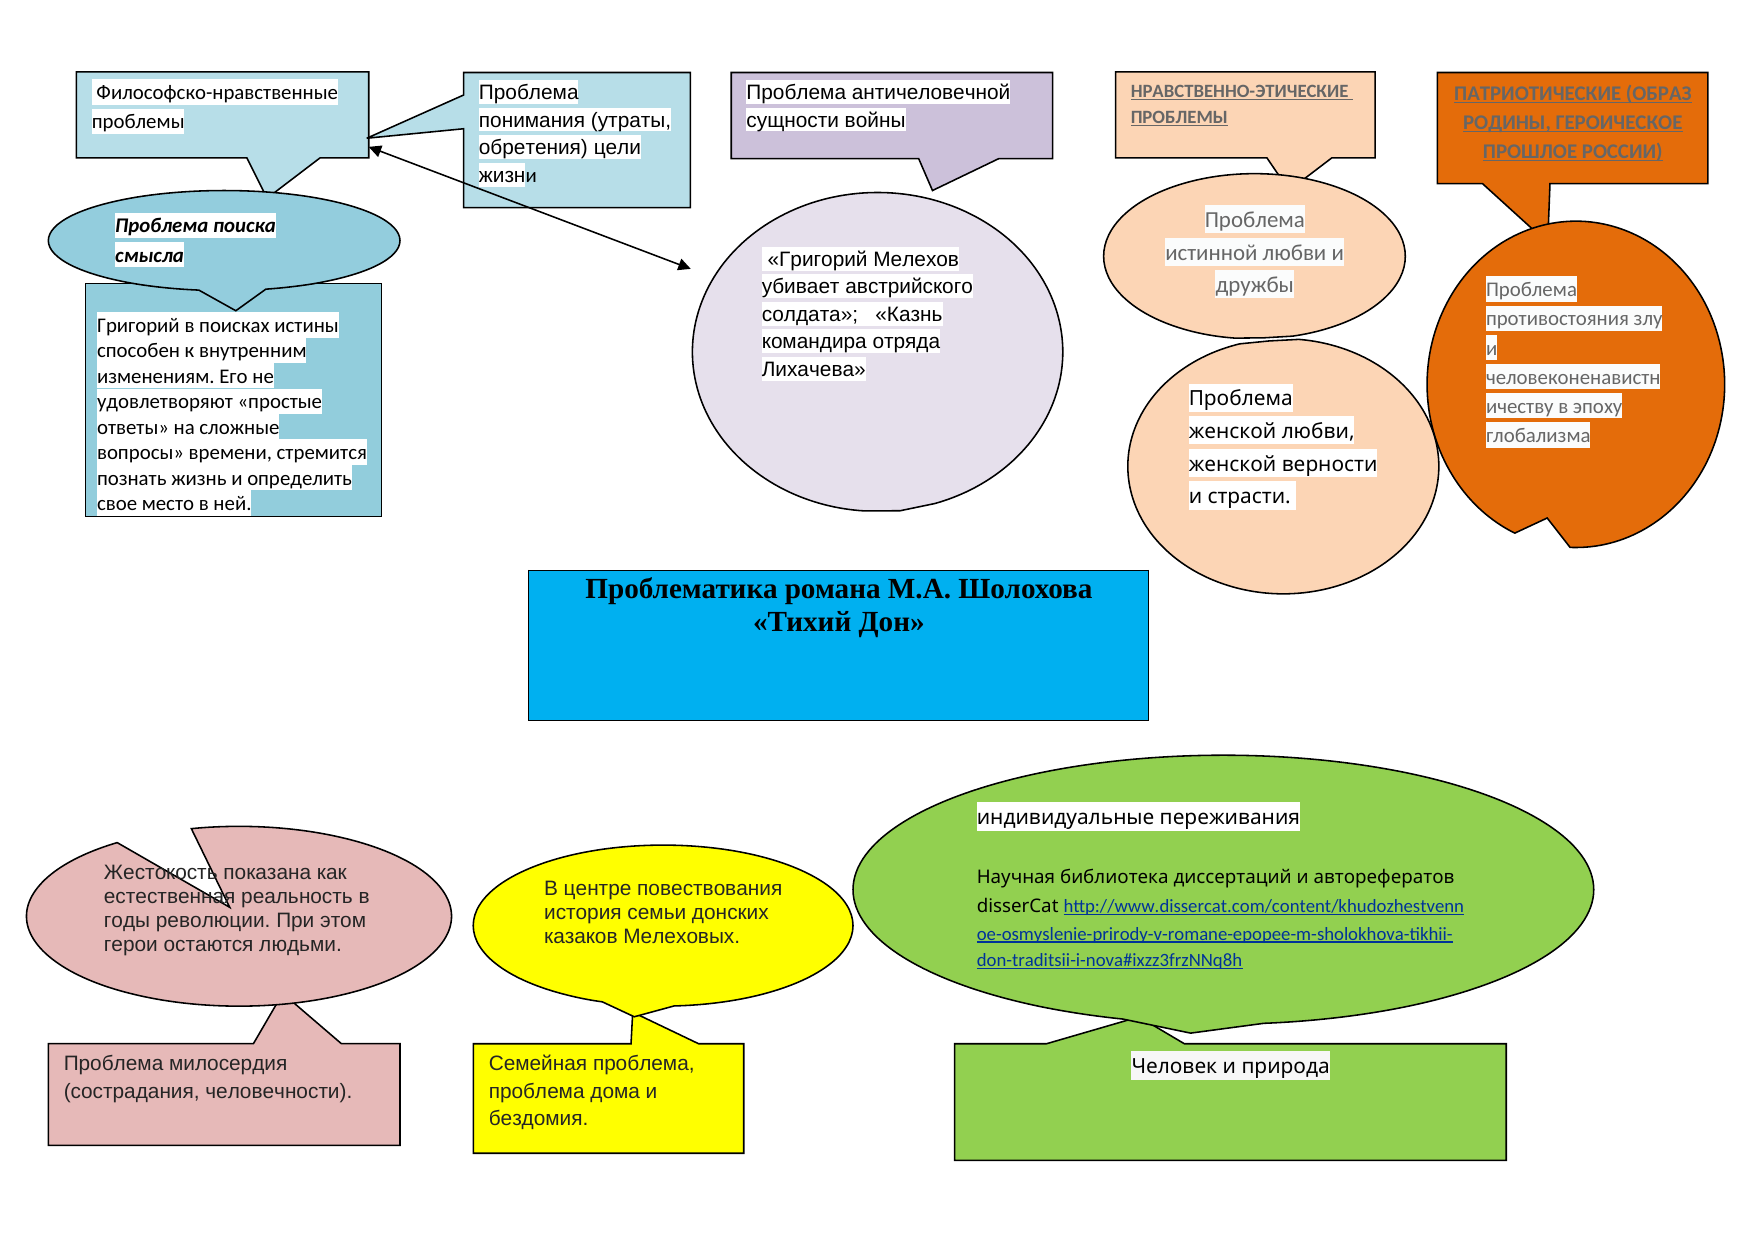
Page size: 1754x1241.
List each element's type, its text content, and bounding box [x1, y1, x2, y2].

table_header Проблематика романа М.А. Шолохова «Тихий Дон» [529, 571, 1148, 720]
table_header Григорий в поисках истины способен к внутренним изменениям. Его не удовлетворяют «простые ответы» на сложные вопросы» времени, стремится познать жизнь и определить свое место в ней. [86, 284, 381, 516]
